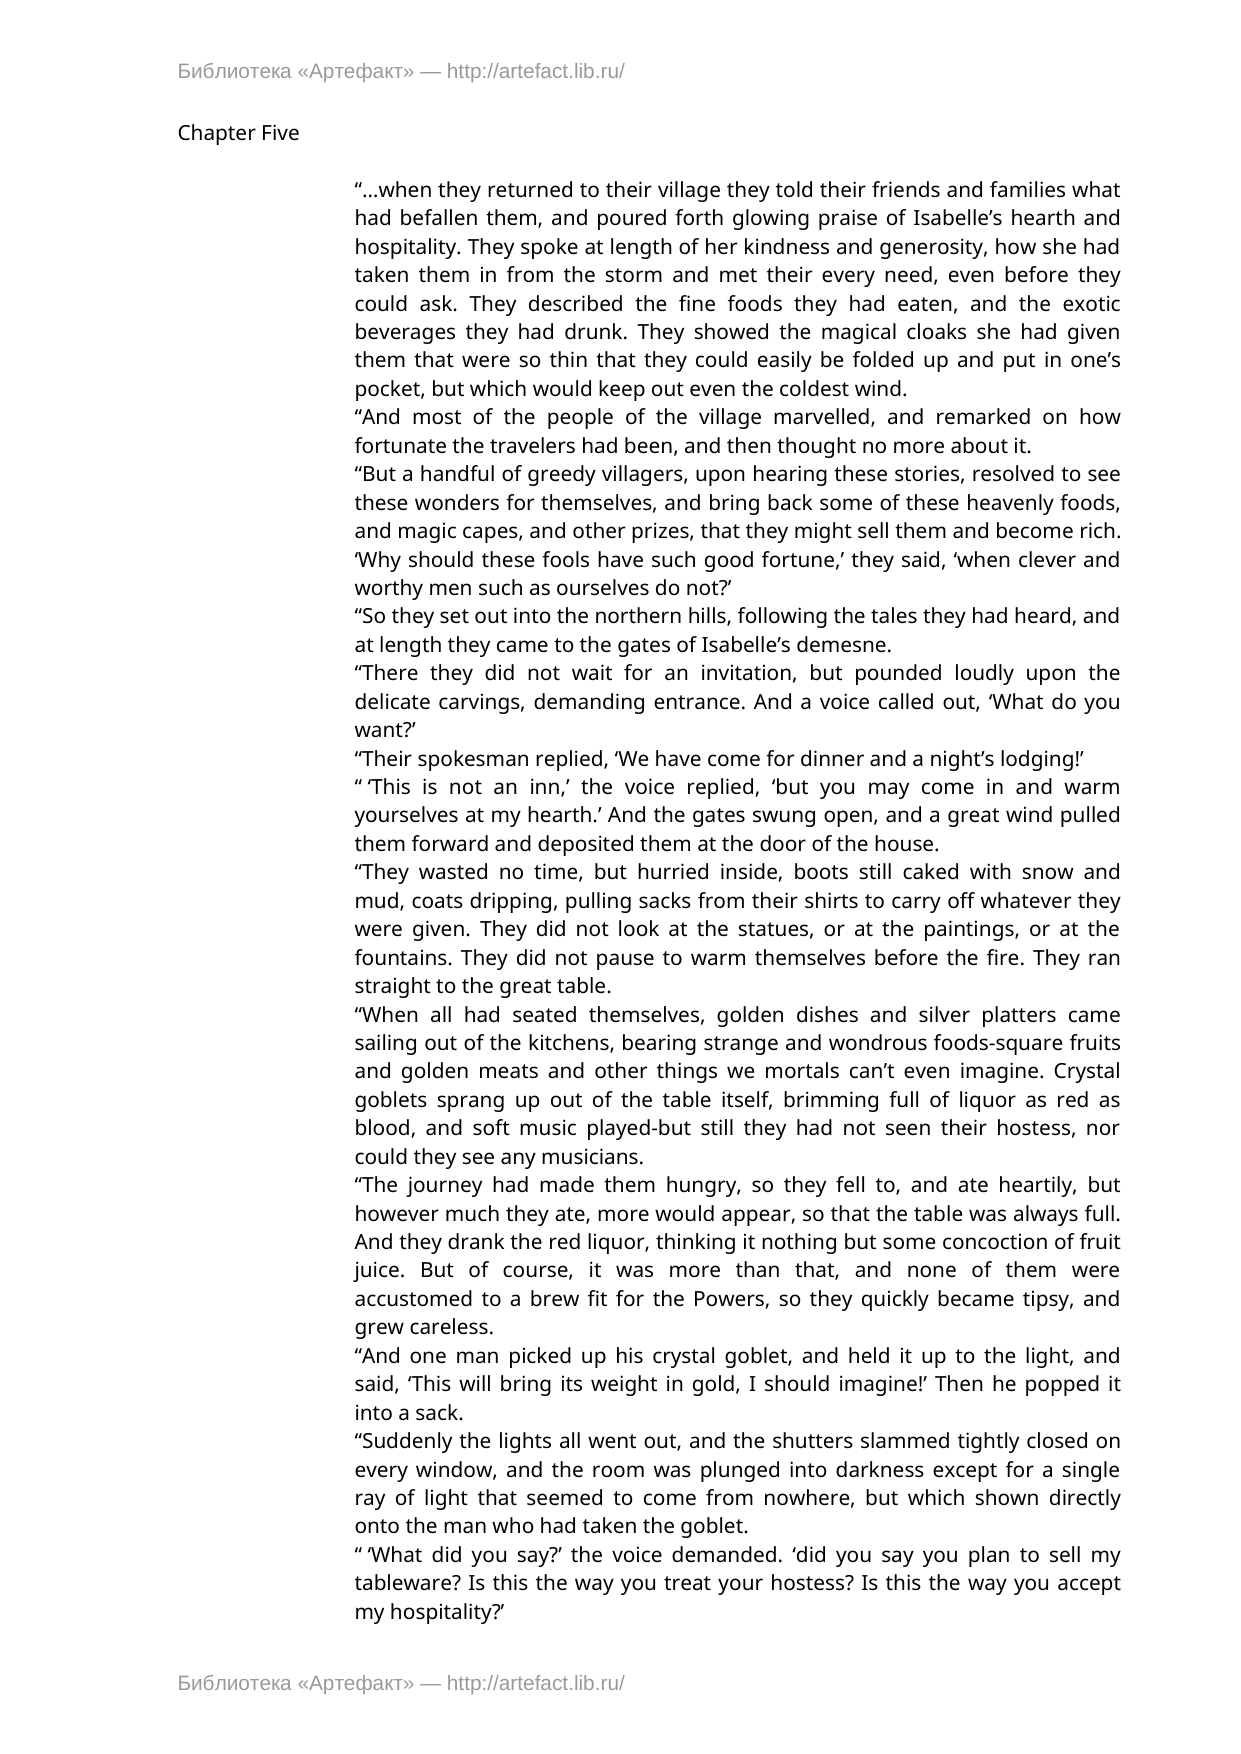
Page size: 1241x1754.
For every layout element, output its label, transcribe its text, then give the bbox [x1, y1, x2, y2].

text “ ‘What did you say?’ the voice demanded. ‘did you say you plan to sell my tableware? Is this the way you treat your hostess? Is this the way you accept my hospitality?’ [354, 1540, 1122, 1625]
text “They wasted no time, but hurried inside, boots still caked with snow and mud, coats dripping, pulling sacks from their shirts to carry off whatever they were given. They did not look at the statues, or at the paintings, or at the fountains. They did not pause to warm themselves before the fire. They ran straight to the great table. [354, 857, 1122, 1000]
subtitle Chapter Five [177, 118, 1122, 147]
text “The journey had made them hungry, so they fell to, and ate heartily, but however much they ate, more would appear, so that the table was always full. And they drank the red liquor, thinking it nothing but some concoction of fruit juice. But of course, it was more than that, and none of them were accustomed to a brew fit for the Powers, so they quickly became tipsy, and grew careless. [354, 1170, 1122, 1341]
text “Suddenly the lights all went out, and the shutters slammed tightly closed on every window, and the room was plunged into darkness except for a single ray of light that seemed to come from nowhere, but which shown directly onto the man who had taken the goblet. [354, 1426, 1122, 1540]
text “Their spokesman replied, ‘We have come for dinner and a night’s lodging!’ [354, 744, 1122, 772]
text “And one man picked up his crystal goblet, and held it up to the light, and said, ‘This will bring its weight in gold, I should imagine!’ Then he popped it into a sack. [354, 1341, 1122, 1426]
text “ ‘This is not an inn,’ the voice replied, ‘but you may come in and warm yourselves at my hearth.’ And the gates swung open, and a great wind pulled them forward and deposited them at the door of the house. [354, 772, 1122, 857]
text “When all had seated themselves, golden dishes and silver platters came sailing out of the kitchens, bearing strange and wondrous foods-square fruits and golden meats and other things we mortals can’t even imagine. Crystal goblets sprang up out of the table itself, brimming full of liquor as red as blood, and soft music played-but still they had not seen their hostess, nor could they see any musicians. [354, 1000, 1122, 1170]
text “But a handful of greedy villagers, upon hearing these stories, resolved to see these wonders for themselves, and bring back some of these heavenly foods, and magic capes, and other prizes, that they might sell them and become rich. ‘Why should these fools have such good fortune,’ they said, ‘when clever and worthy men such as ourselves do not?’ [354, 459, 1122, 602]
text “There they did not wait for an invitation, but pounded loudly upon the delicate carvings, demanding entrance. And a voice called out, ‘What do you want?’ [354, 658, 1122, 744]
text “…when they returned to their village they told their friends and families what had befallen them, and poured forth glowing praise of Isabelle’s hearth and hospitality. They spoke at length of her kindness and generosity, how she had taken them in from the storm and met their every need, even before they could ask. They described the fine foods they had eaten, and the exotic beverages they had drunk. They showed the magical cloaks she had given them that were so thin that they could easily be folded up and put in one’s pocket, but which would keep out even the coldest wind. [354, 175, 1122, 402]
text “So they set out into the northern hills, following the tales they had heard, and at length they came to the gates of Isabelle’s demesne. [354, 602, 1122, 658]
text “And most of the people of the village marvelled, and remarked on how fortunate the travelers had been, and then thought no more about it. [354, 402, 1122, 459]
